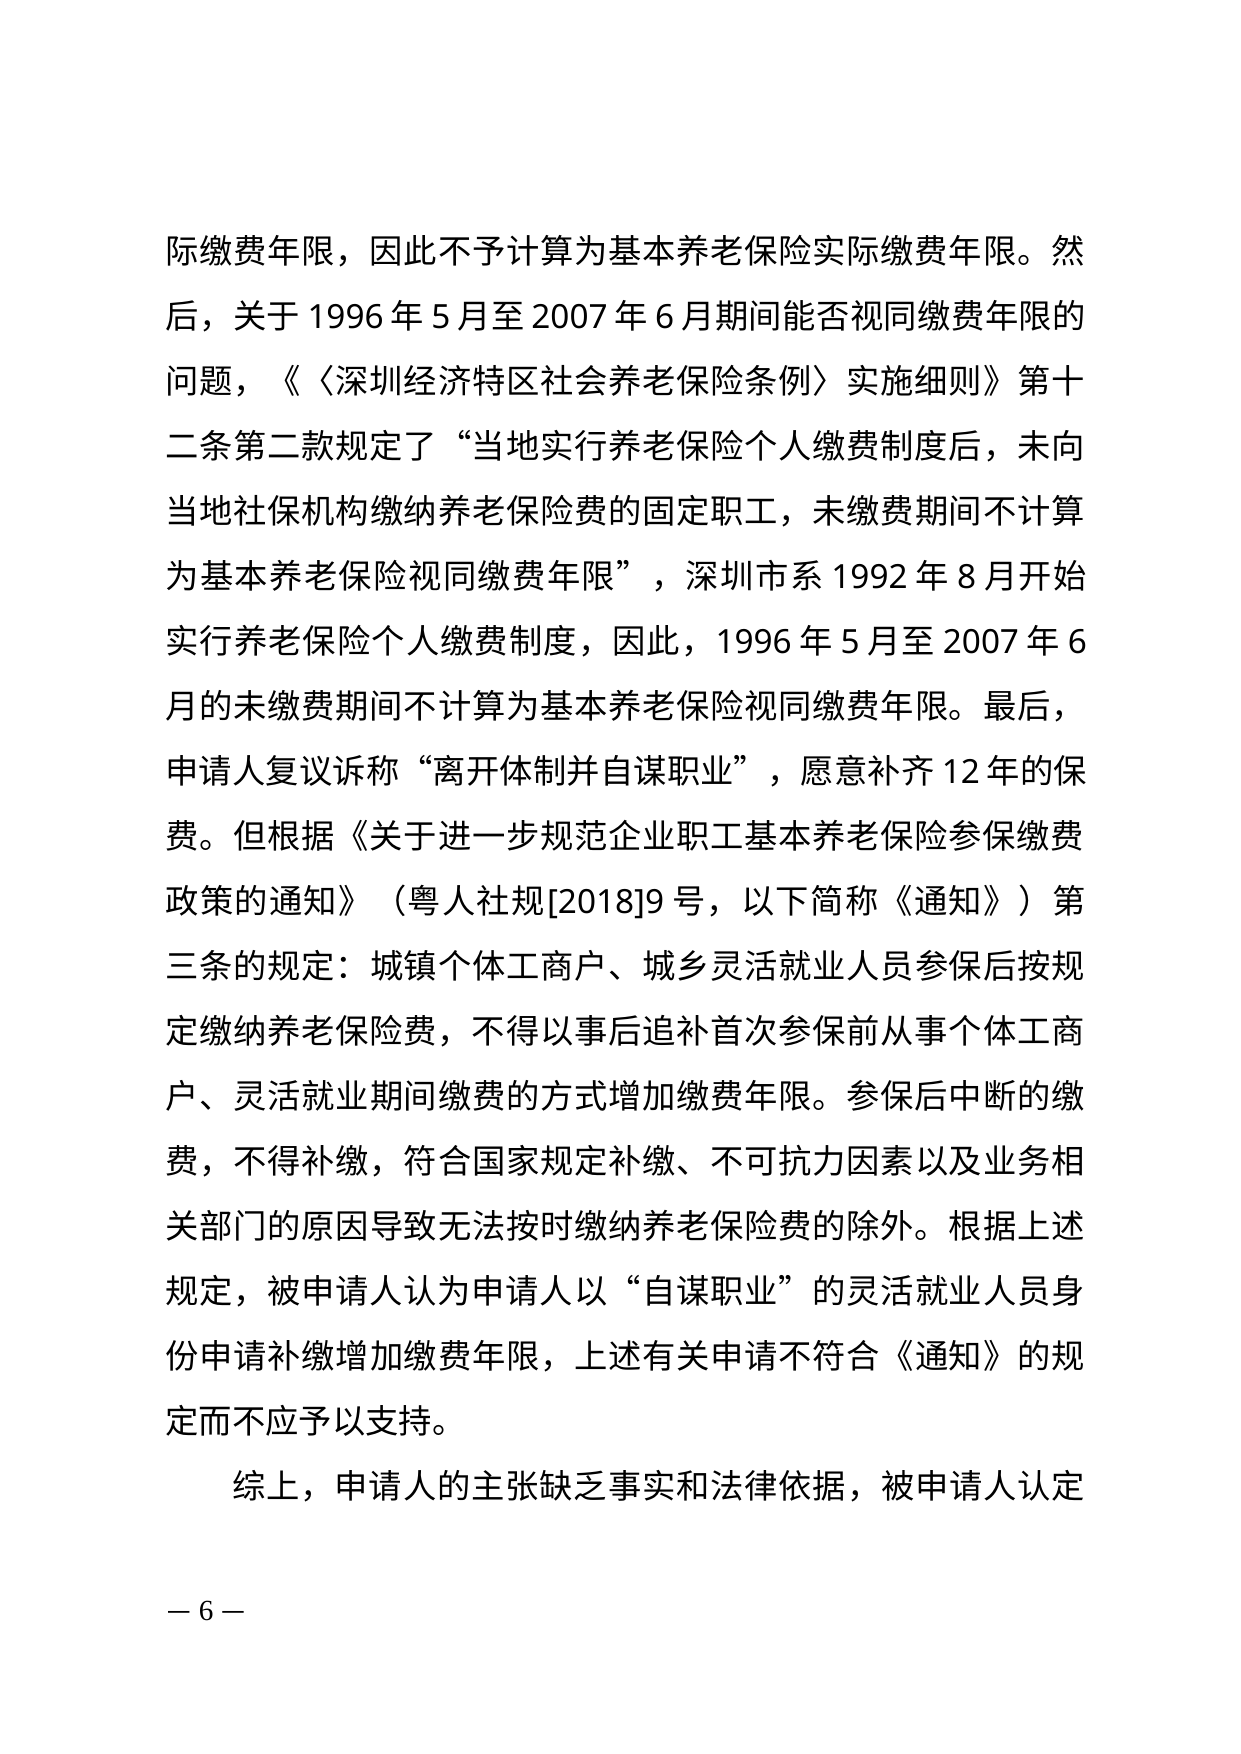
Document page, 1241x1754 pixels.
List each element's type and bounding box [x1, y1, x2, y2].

text [165, 217, 1087, 1452]
text [165, 1452, 1087, 1517]
